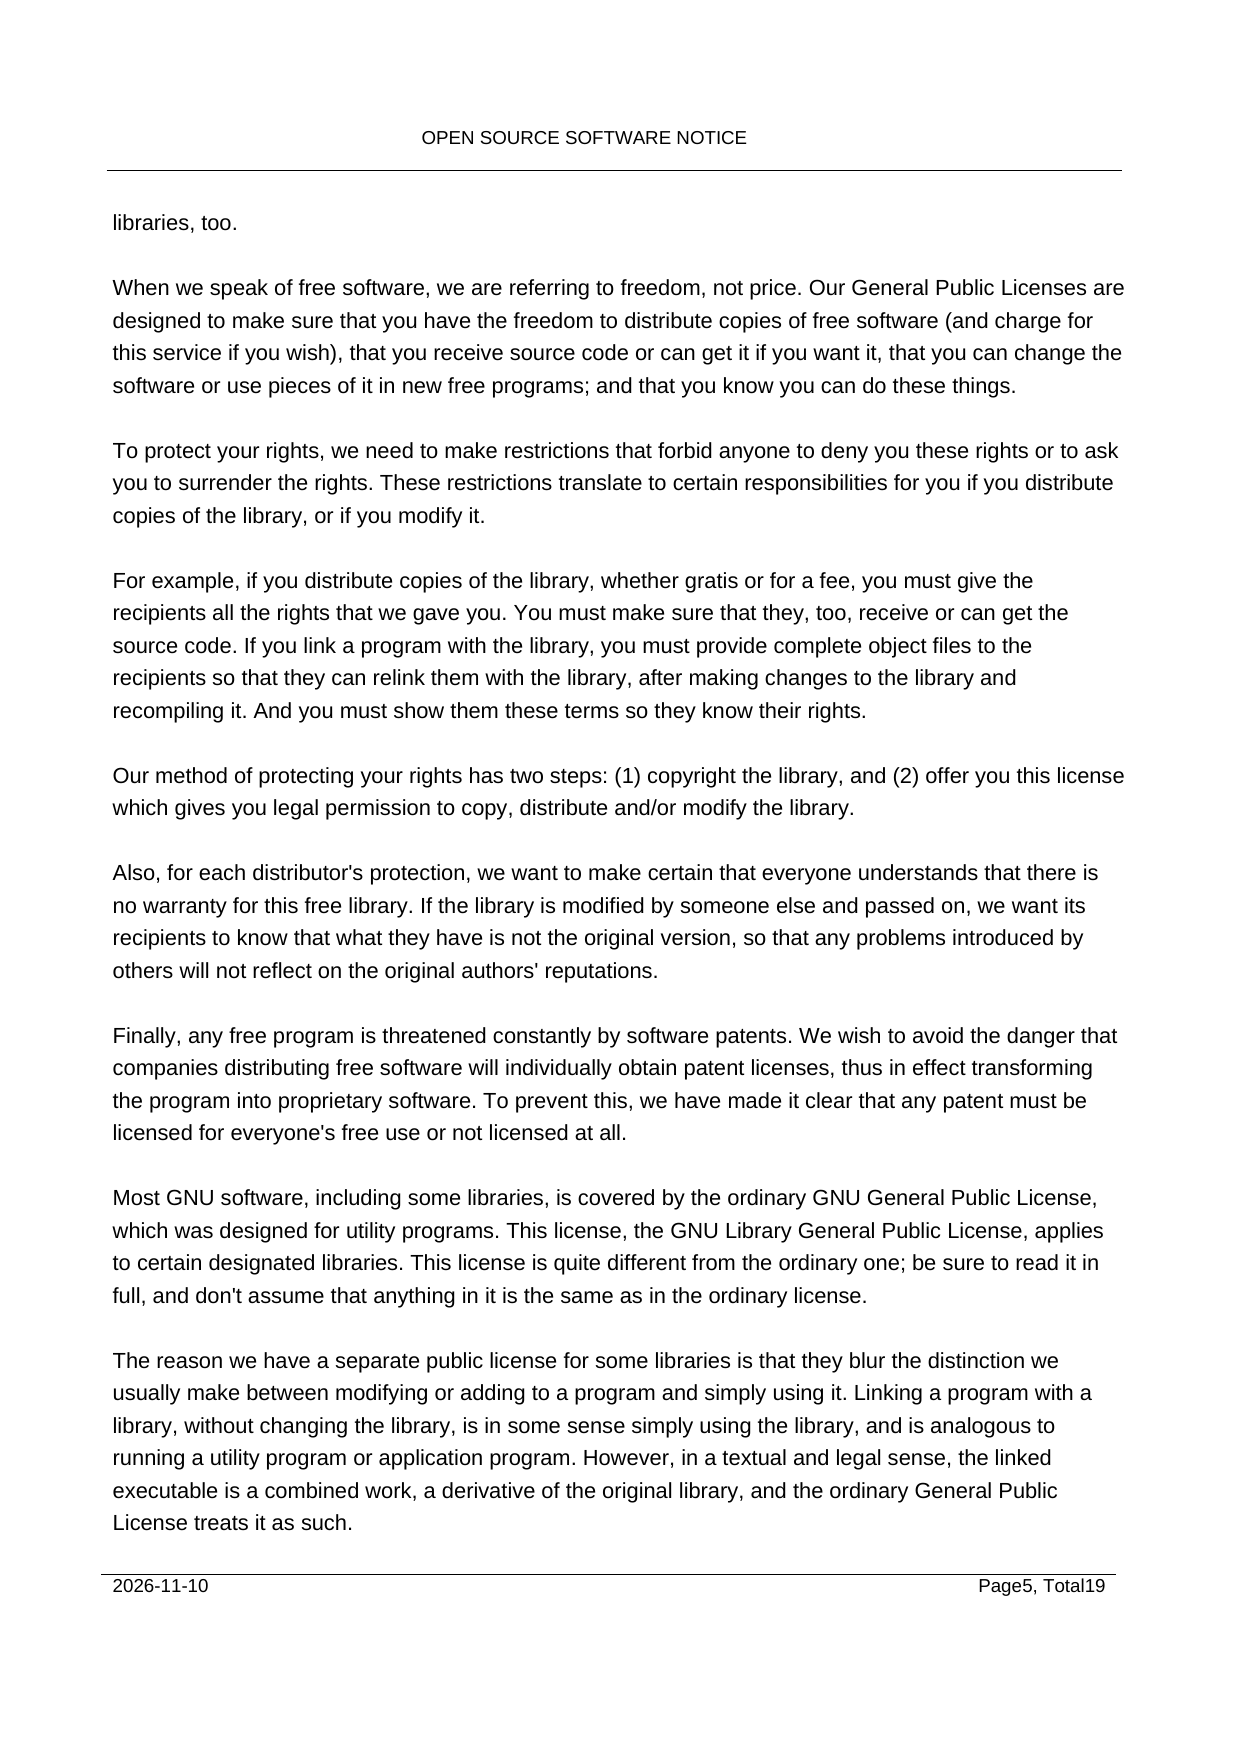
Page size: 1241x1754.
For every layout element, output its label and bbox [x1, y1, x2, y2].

text [112, 206, 1128, 1539]
